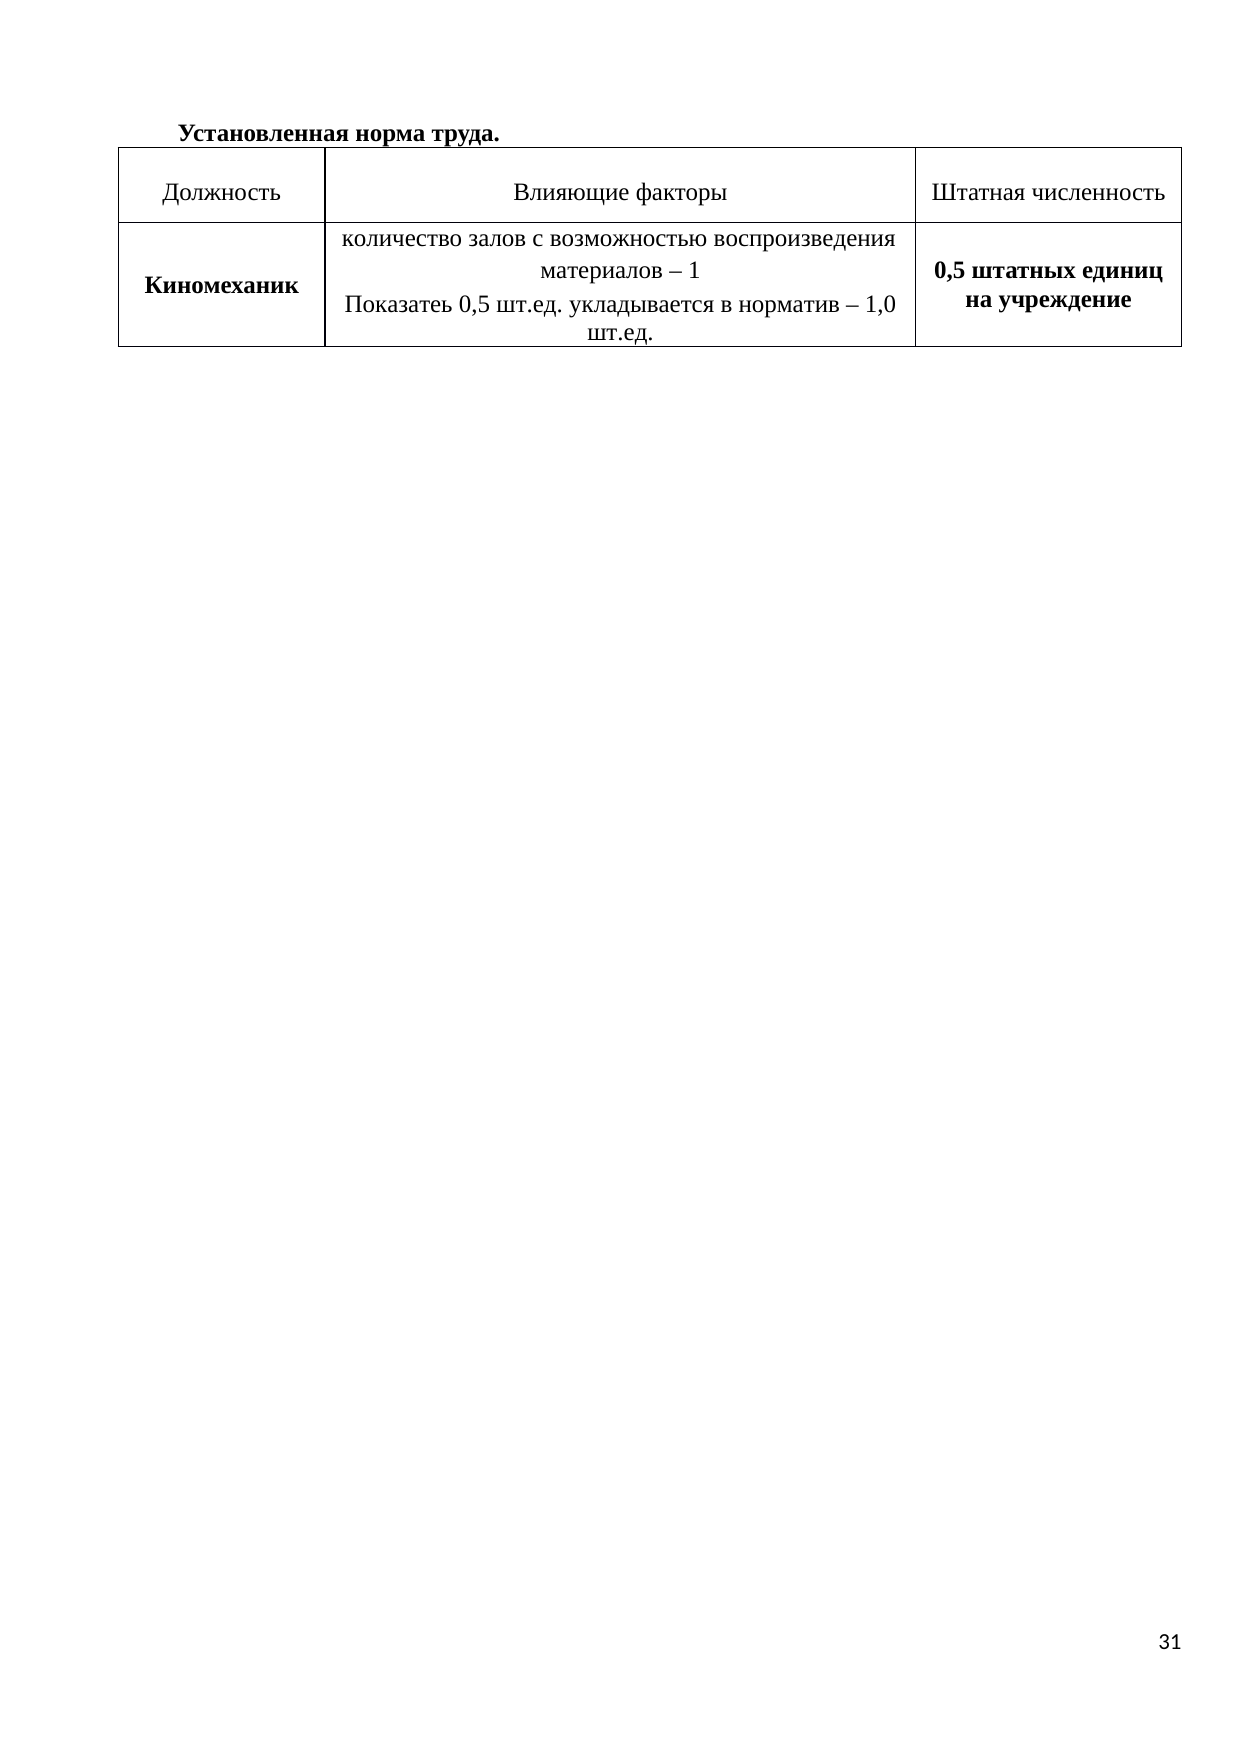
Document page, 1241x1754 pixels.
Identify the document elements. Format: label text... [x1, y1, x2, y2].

table_header Должность [119, 148, 324, 222]
table_header Влияющие факторы [326, 148, 915, 222]
table_cell Киномеханик [119, 223, 324, 346]
table_cell количество залов с возможностью воспроизведения материалов – 1 Показатеь 0,5 шт.ед. укладывается в норматив – 1,0 шт.ед. [326, 223, 915, 346]
table_header Штатная численность [916, 148, 1181, 222]
text Установленная норма труда. [118, 118, 1181, 147]
table_cell 0,5 штатных единиц на учреждение [916, 223, 1181, 346]
